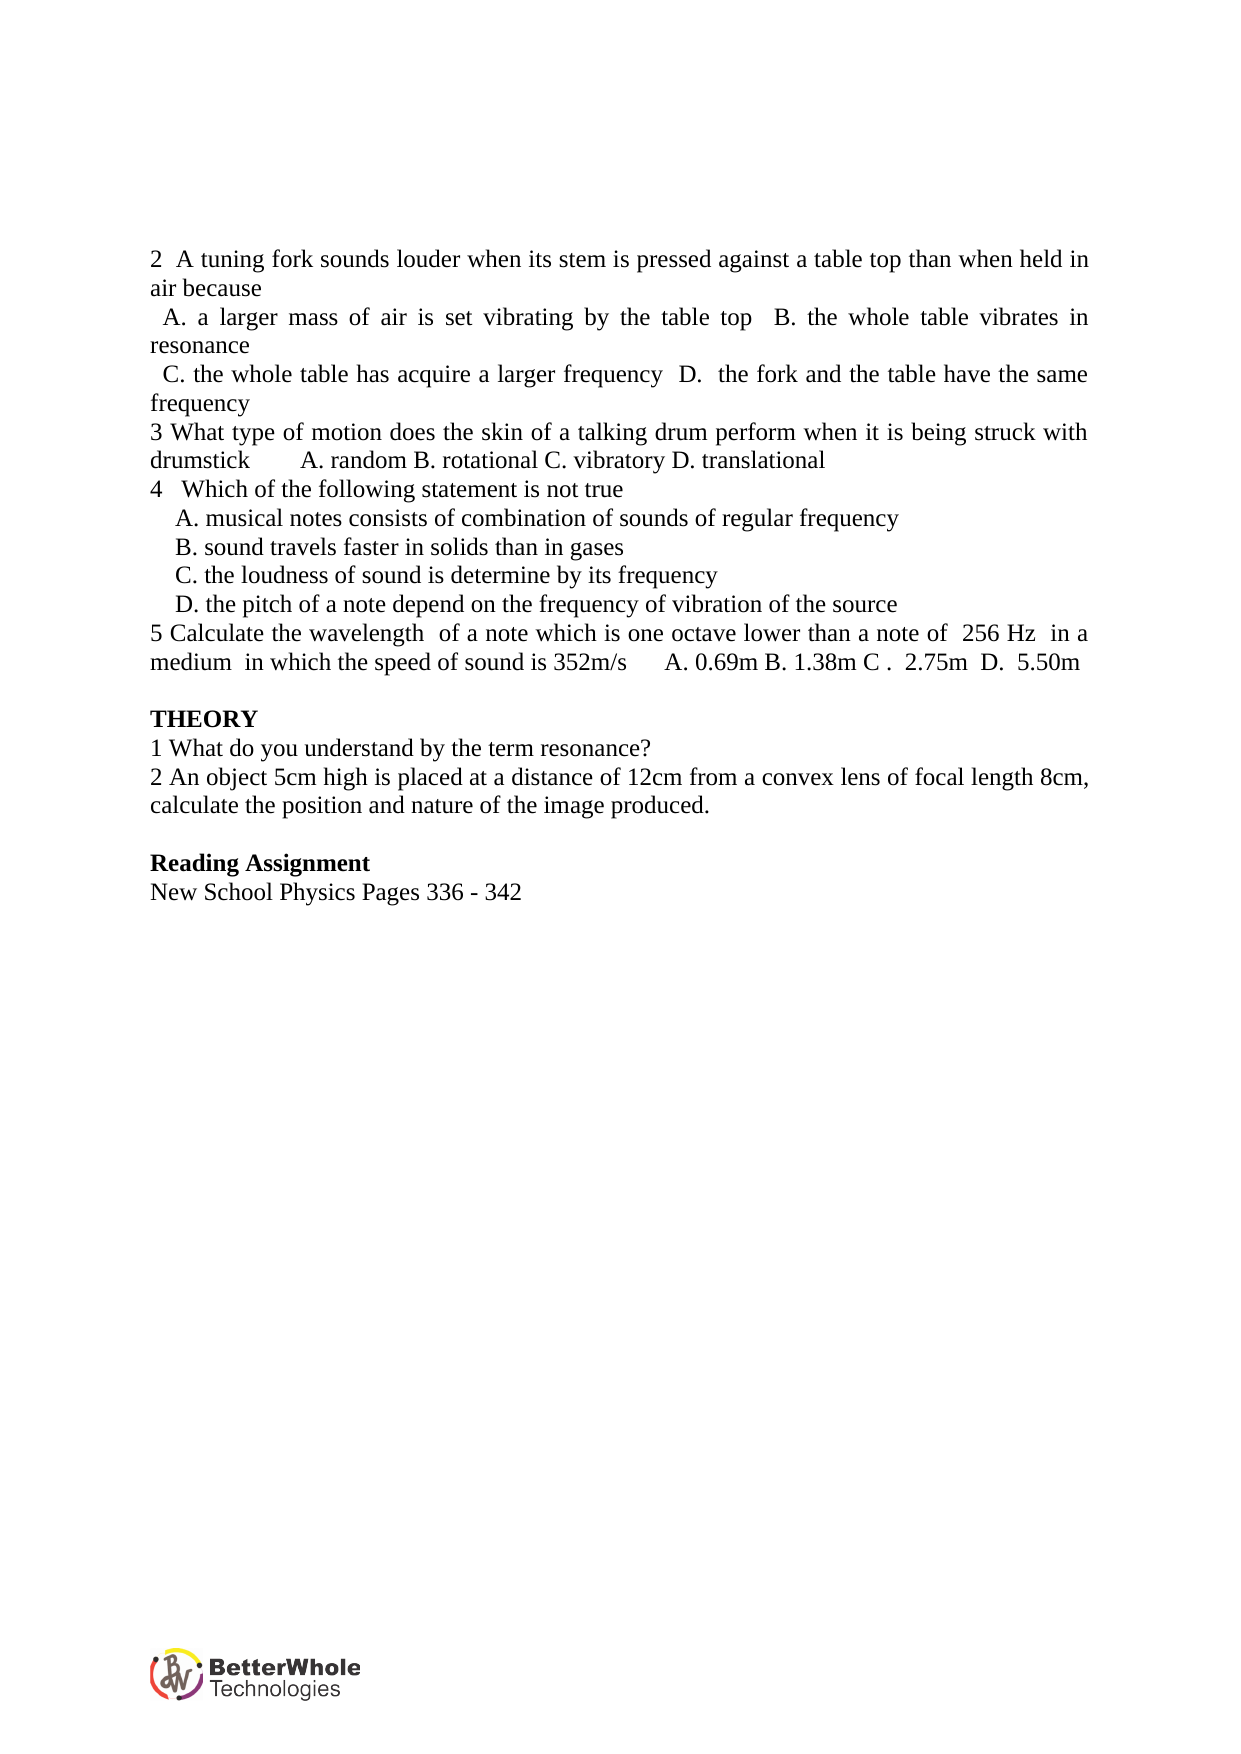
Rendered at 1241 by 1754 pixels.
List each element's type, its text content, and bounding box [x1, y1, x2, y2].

picture [150, 1648, 360, 1701]
text THEORY [150, 704, 1090, 733]
text A. musical notes consists of combination of sounds of regular frequency [150, 503, 1090, 532]
text C. the loudness of sound is determine by its frequency [150, 560, 1090, 589]
text New School Physics Pages 336 - 342 [150, 877, 1090, 905]
text 2 A tuning fork sounds louder when its stem is pressed against a table top than when held in air because [150, 244, 1090, 302]
text A. a larger mass of air is set vibrating by the table top B. the whole table vibrates in resonance [150, 302, 1090, 359]
text D. the pitch of a note depend on the frequency of vibration of the source [150, 589, 1090, 618]
text 5 Calculate the wavelength of a note which is one octave lower than a note of 256 Hz in a medium in which the speed of sound is 352m/s A. 0.69m B. 1.38m C . 2.75m D. 5.50m [150, 618, 1090, 675]
text Reading Assignment [150, 848, 1090, 877]
text C. the whole table has acquire a larger frequency D. the fork and the table have the same frequency [150, 359, 1090, 417]
text 2 An object 5cm high is placed at a distance of 12cm from a convex lens of focal length 8cm, calculate the position and nature of the image produced. [150, 762, 1090, 819]
text 1 What do you understand by the term resonance? [150, 733, 1090, 762]
text 3 What type of motion does the skin of a talking drum perform when it is being struck with drumstick A. random B. rotational C. vibratory D. translational [150, 417, 1090, 474]
text 4 Which of the following statement is not true [150, 474, 1090, 503]
text B. sound travels faster in solids than in gases [150, 532, 1090, 560]
